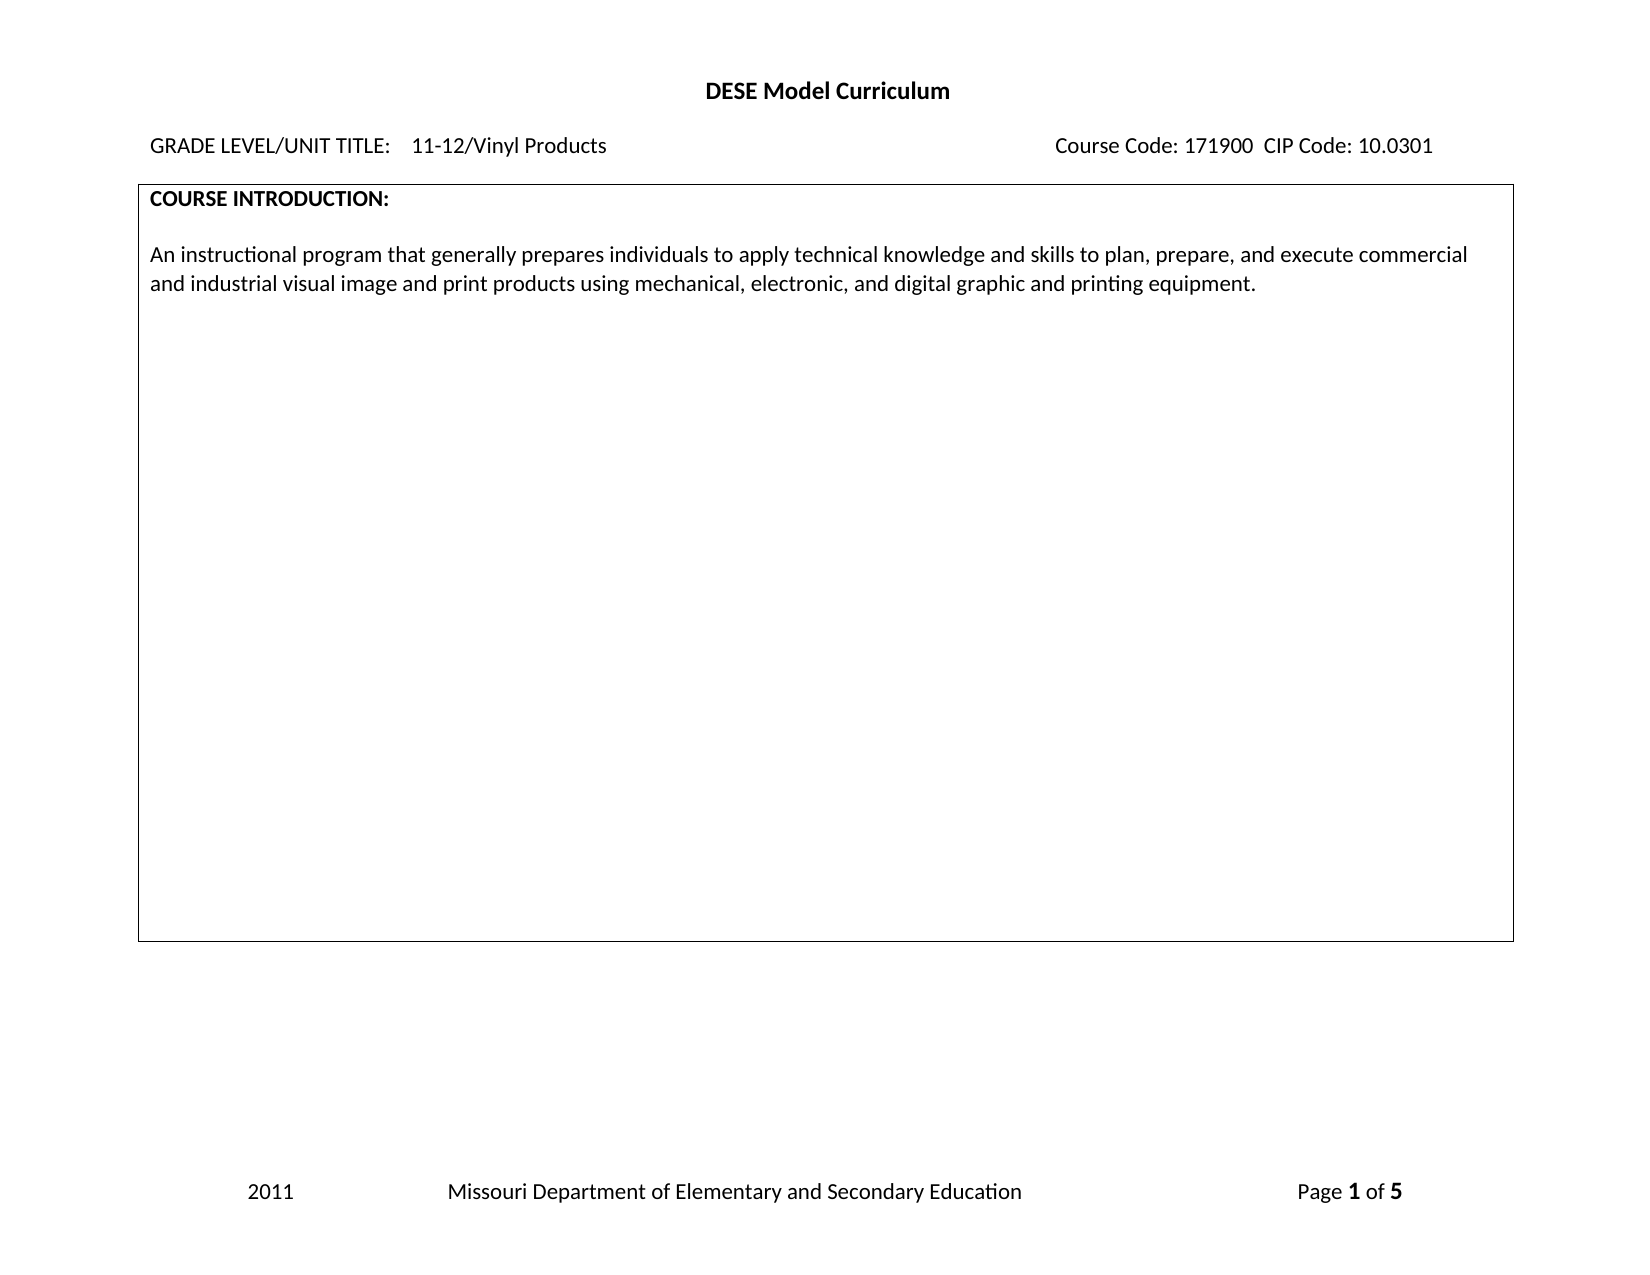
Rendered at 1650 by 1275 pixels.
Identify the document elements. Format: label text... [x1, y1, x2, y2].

table_header COURSE INTRODUCTION: An instructional program that generally prepares individuals to apply technical knowledge and skills to plan, prepare, and execute commercial and industrial visual image and print products using mechanical, electronic, and digital graphic and printing equipment. [139, 185, 1513, 941]
